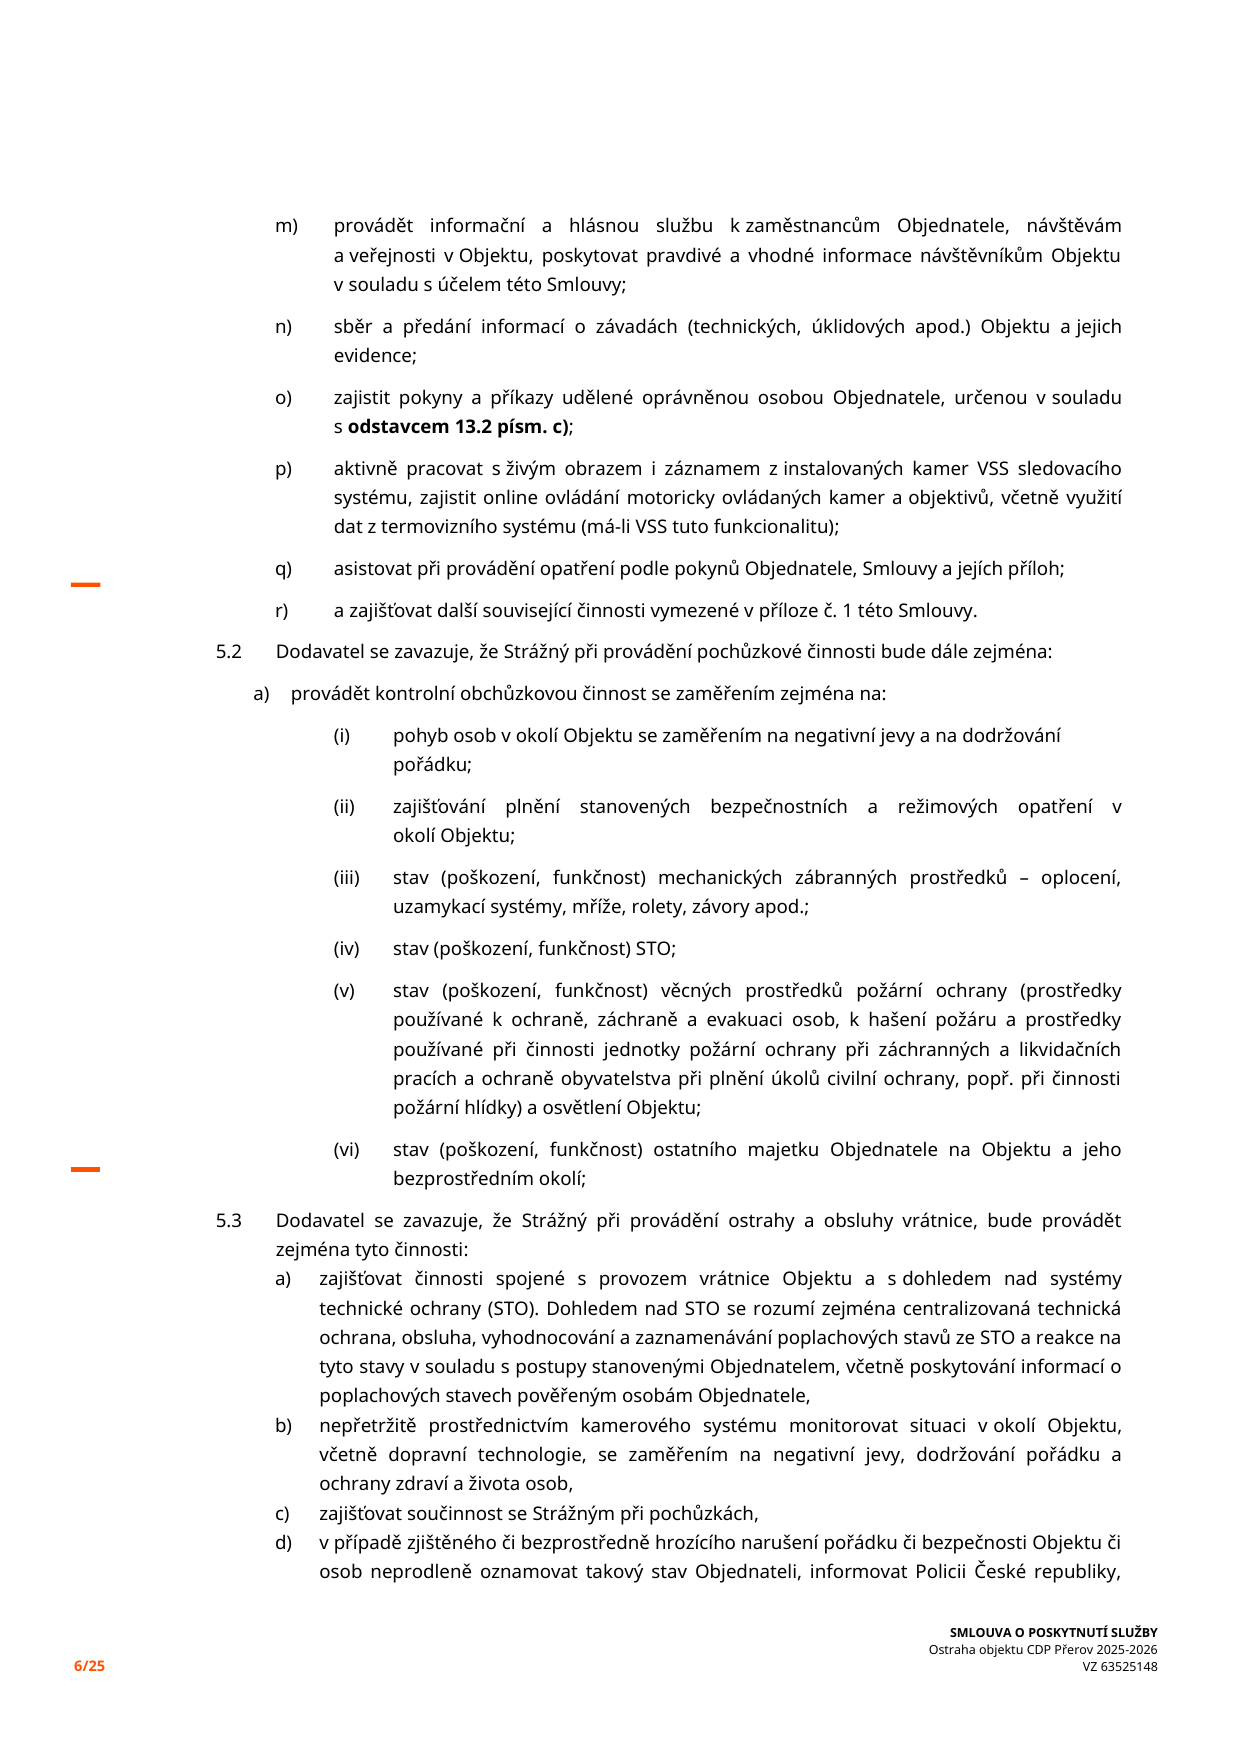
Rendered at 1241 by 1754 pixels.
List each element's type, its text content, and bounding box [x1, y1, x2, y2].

list zajistit pokyny a příkazy udělené oprávněnou osobou Objednatele, určenou v souladu s odstavcem 13.2 písm. c); [275, 384, 1122, 439]
list zajišťovat činnosti spojené s provozem vrátnice Objektu a s dohledem nad systémy technické ochrany (STO). Dohledem nad STO se rozumí zejména centralizovaná technická ochrana, obsluha, vyhodnocování a zaznamenávání poplachových stavů ze STO a reakce na tyto stavy v souladu s postupy stanovenými Objednatelem, včetně poskytování informací o poplachových stavech pověřeným osobám Objednatele, [275, 1266, 1122, 1408]
list zajišťování plnění stanovených bezpečnostních a režimových opatření v okolí Objektu; [334, 793, 1122, 848]
list stav (poškození, funkčnost) STO; [334, 936, 1122, 961]
list stav (poškození, funkčnost) ostatního majetku Objednatele na Objektu a jeho bezprostředním okolí; [334, 1136, 1122, 1191]
list stav (poškození, funkčnost) mechanických zábranných prostředků – oplocení, uzamykací systémy, mříže, rolety, závory apod.; [334, 864, 1122, 919]
list pohyb osob v okolí Objektu se zaměřením na negativní jevy a na dodržování pořádku; [334, 722, 1122, 777]
list sběr a předání informací o závadách (technických, úklidových apod.) Objektu a jejich evidence; [275, 313, 1122, 368]
subtitle Dodavatel se zavazuje, že Strážný při provádění pochůzkové činnosti bude dále zejména: [216, 639, 1122, 664]
list stav (poškození, funkčnost) věcných prostředků požární ochrany (prostředky používané k ochraně, záchraně a evakuaci osob, k hašení požáru a prostředky používané při činnosti jednotky požární ochrany při záchranných a likvidačních pracích a ochraně obyvatelstva při plnění úkolů civilní ochrany, popř. při činnosti požární hlídky) a osvětlení Objektu; [334, 977, 1122, 1120]
list provádět kontrolní obchůzkovou činnost se zaměřením zejména na: [253, 681, 1122, 706]
list zajišťovat součinnost se Strážným při pochůzkách, [275, 1500, 1122, 1525]
subtitle Dodavatel se zavazuje, že Strážný při provádění ostrahy a obsluhy vrátnice, bude provádět zejména tyto činnosti: [216, 1207, 1122, 1262]
list nepřetržitě prostřednictvím kamerového systému monitorovat situaci v okolí Objektu, včetně dopravní technologie, se zaměřením na negativní jevy, dodržování pořádku a ochrany zdraví a života osob, [275, 1412, 1122, 1496]
list provádět informační a hlásnou službu k zaměstnancům Objednatele, návštěvám a veřejnosti v Objektu, poskytovat pravdivé a vhodné informace návštěvníkům Objektu v souladu s účelem této Smlouvy; [275, 213, 1122, 297]
list aktivně pracovat s živým obrazem i záznamem z instalovaných kamer VSS sledovacího systému, zajistit online ovládání motoricky ovládaných kamer a objektivů, včetně využití dat z termovizního systému (má-li VSS tuto funkcionalitu); [275, 455, 1122, 539]
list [275, 1529, 1122, 1584]
list asistovat při provádění opatření podle pokynů Objednatele, Smlouvy a jejích příloh; [275, 555, 1122, 581]
list a zajišťovat další související činnosti vymezené v příloze č. 1 této Smlouvy. [275, 597, 1122, 623]
